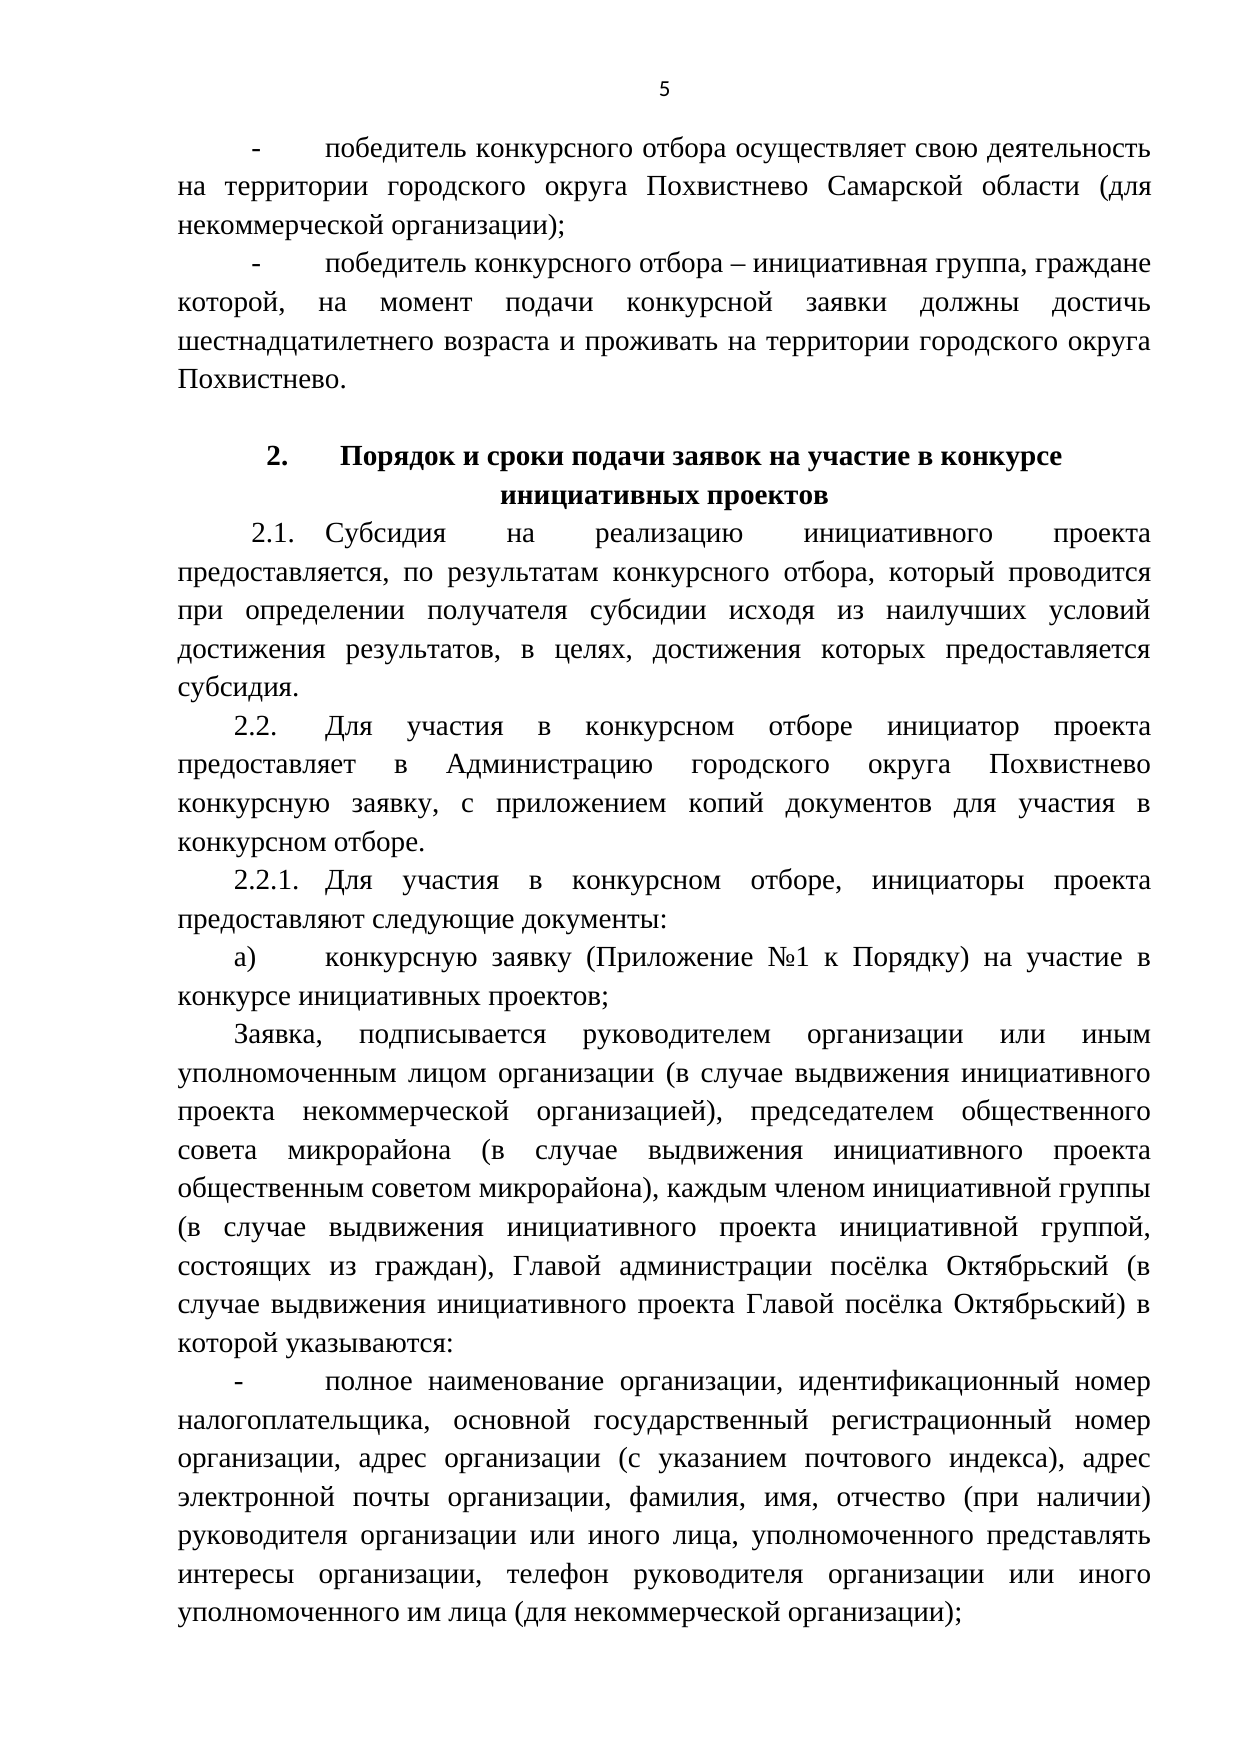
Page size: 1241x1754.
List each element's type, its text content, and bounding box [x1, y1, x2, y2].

text - полное наименование организации, идентификационный номер налогоплательщика, основной государственный регистрационный номер организации, адрес организации (с указанием почтового индекса), адрес электронной почты организации, фамилия, имя, отчество (при наличии) руководителя организации или иного лица, уполномоченного представлять интересы организации, телефон руководителя организации или иного уполномоченного им лица (для некоммерческой организации); [177, 1363, 1152, 1628]
text а) конкурсную заявку (Приложение №1 к Порядку) на участие в конкурсе инициативных проектов; [177, 939, 1152, 1011]
text 2.2. Для участия в конкурсном отборе инициатор проекта предоставляет в Администрацию городского округа Похвистнево конкурсную заявку, с приложением копий документов для участия в конкурсном отборе. [177, 708, 1152, 857]
text 2. Порядок и сроки подачи заявок на участие в конкурсе инициативных проектов [177, 438, 1152, 510]
text 2.1. Субсидия на реализацию инициативного проекта предоставляется, по результатам конкурсного отбора, который проводится при определении получателя субсидии исходя из наилучших условий достижения результатов, в целях, достижения которых предоставляется субсидия. [177, 515, 1152, 703]
text Заявка, подписывается руководителем организации или иным уполномоченным лицом организации (в случае выдвижения инициативного проекта некоммерческой организацией), председателем общественного совета микрорайона (в случае выдвижения инициативного проекта общественным советом микрорайона), каждым членом инициативной группы (в случае выдвижения инициативного проекта инициативной группой, состоящих из граждан), Главой администрации посёлка Октябрьский (в случае выдвижения инициативного проекта Главой посёлка Октябрьский) в которой указываются: [177, 1016, 1152, 1358]
text 2.2.1. Для участия в конкурсном отборе, инициаторы проекта предоставляют следующие документы: [177, 862, 1152, 934]
text - победитель конкурсного отбора – инициативная группа, граждане которой, на момент подачи конкурсной заявки должны достичь шестнадцатилетнего возраста и проживать на территории городского округа Похвистнево. [177, 246, 1152, 395]
text - победитель конкурсного отбора осуществляет свою деятельность на территории городского округа Похвистнево Самарской области (для некоммерческой организации); [177, 130, 1152, 241]
